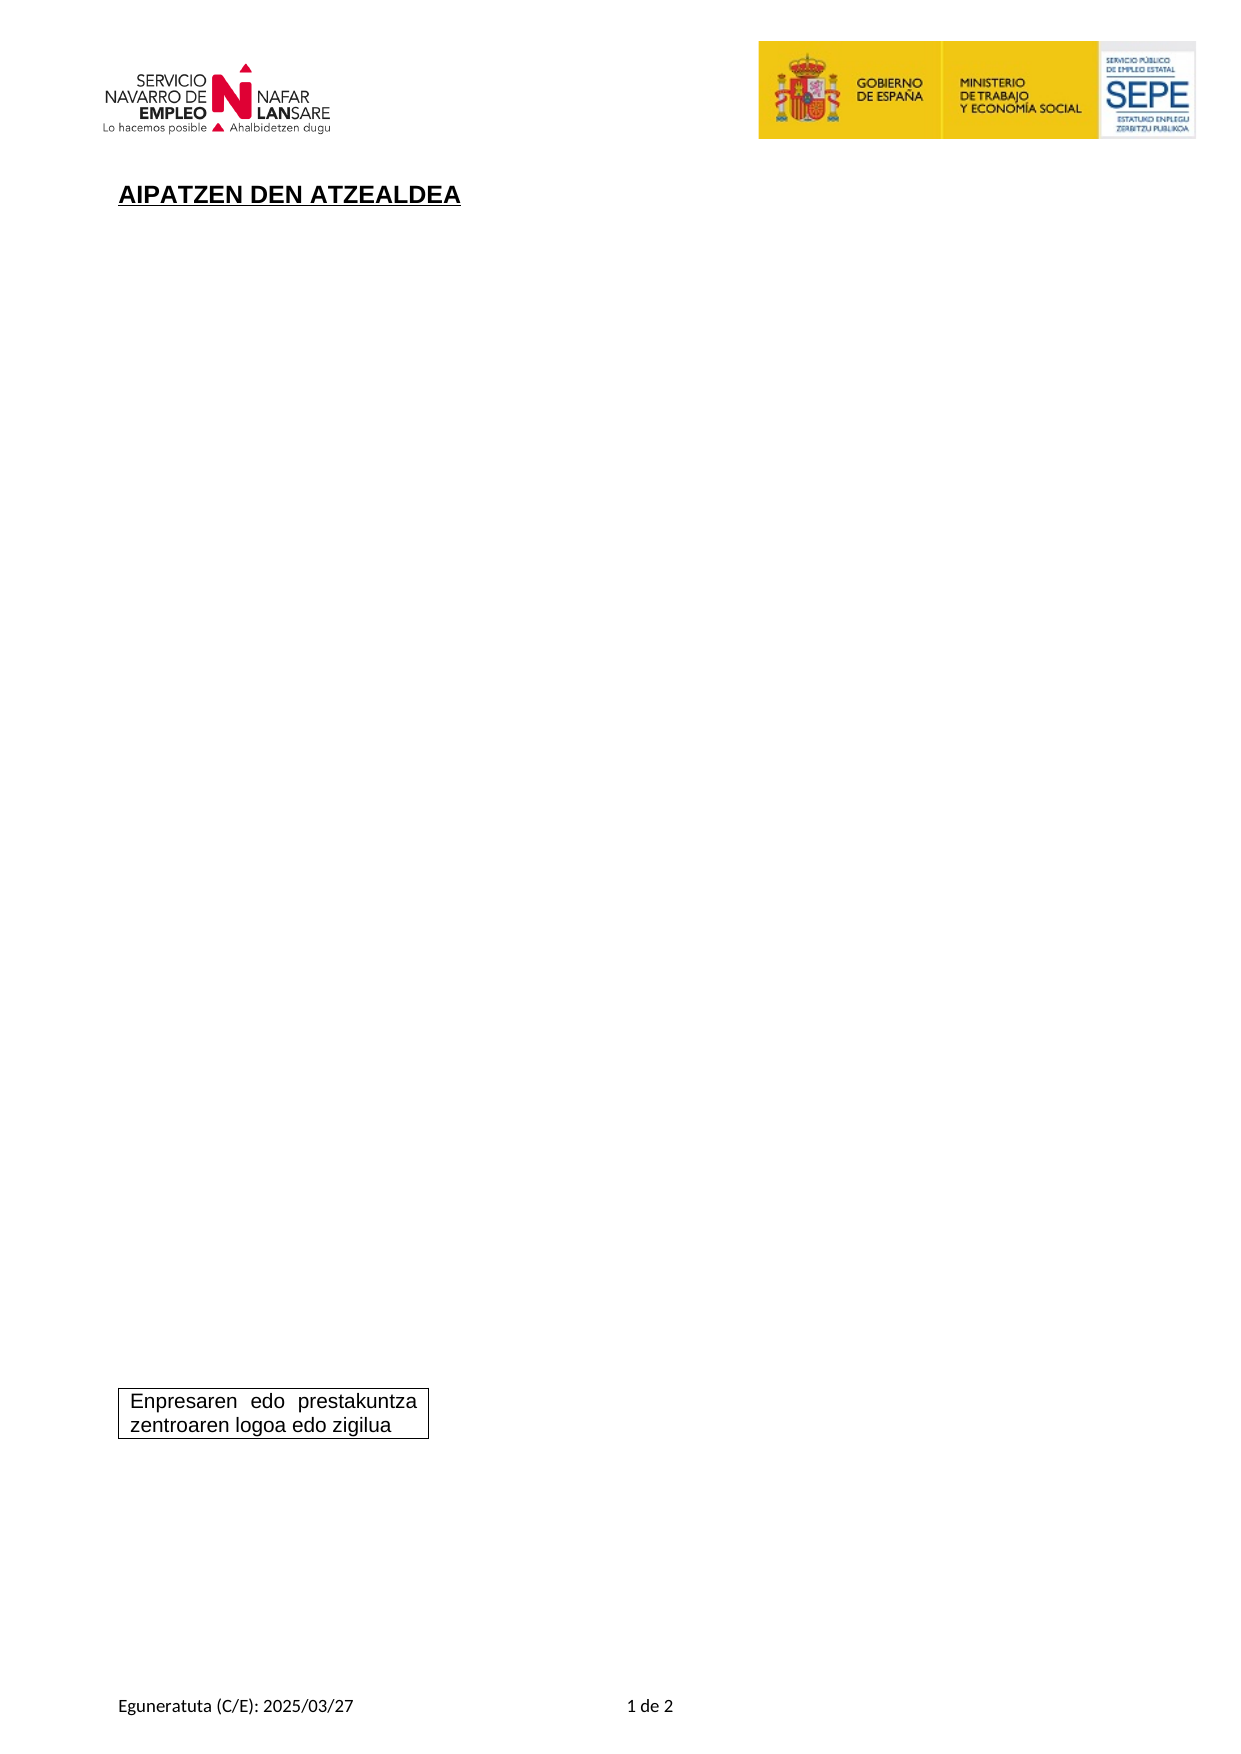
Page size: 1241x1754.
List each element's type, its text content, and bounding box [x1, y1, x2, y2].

text AIPATZEN DEN ATZEALDEA [118, 180, 1122, 209]
picture [81, 41, 352, 157]
table_header Enpresaren edo prestakuntza zentroaren logoa edo zigilua [119, 1389, 428, 1438]
picture [758, 41, 1197, 139]
